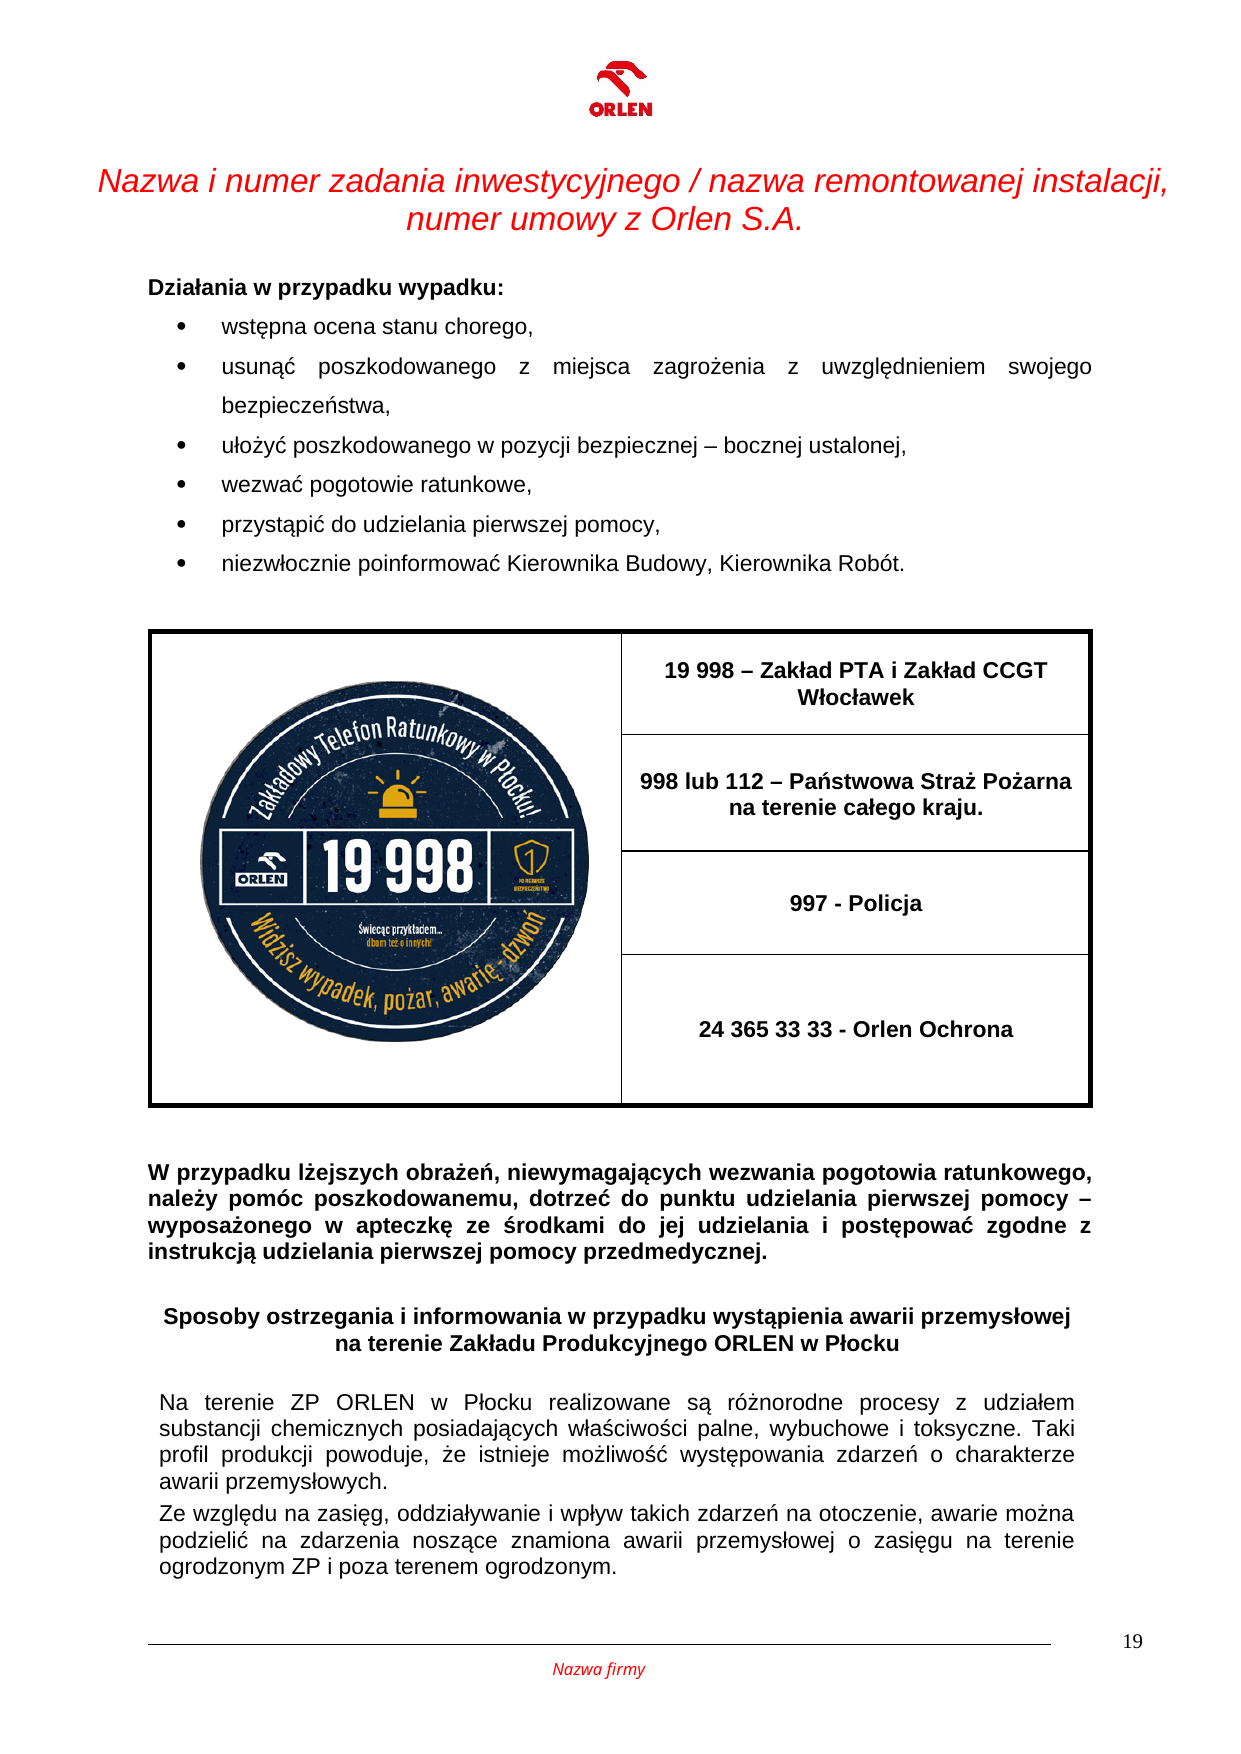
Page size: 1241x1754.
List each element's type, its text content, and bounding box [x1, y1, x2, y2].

picture [575, 42, 665, 131]
picture [181, 670, 601, 1052]
text W przypadku lżejszych obrażeń, niewymagających wezwania pogotowia ratunkowego, należy pomóc poszkodowanemu, dotrzeć do punktu udzielania pierwszej pomocy – wyposażonego w apteczkę ze środkami do jej udzielania i postępować zgodne z instrukcją udzielania pierwszej pomocy przedmedycznej. [148, 1159, 1093, 1264]
table_header [152, 634, 621, 1103]
table_header 19 998 – Zakład PTA i Zakład CCGT Włocławek [622, 634, 1088, 734]
list usunąć poszkodowanego z miejsca zagrożenia z uwzględnieniem swojego bezpieczeństwa, [177, 353, 1093, 418]
list ułożyć poszkodowanego w pozycji bezpiecznej – bocznej ustalonej, [177, 432, 1093, 458]
table_cell 997 - Policja [622, 852, 1088, 954]
table_cell 24 365 33 33 - Orlen Ochrona [622, 955, 1088, 1103]
table_cell 998 lub 112 – Państwowa Straż Pożarna na terenie całego kraju. [622, 735, 1088, 850]
list wstępna ocena stanu chorego, [177, 313, 1093, 339]
text Działania w przypadku wypadku: [148, 274, 1093, 301]
list wezwać pogotowie ratunkowe, [177, 471, 1093, 497]
list przystąpić do udzielania pierwszej pomocy, [177, 511, 1093, 537]
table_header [148, 1277, 1093, 1579]
list niezwłocznie poinformować Kierownika Budowy, Kierownika Robót. [177, 550, 1093, 576]
